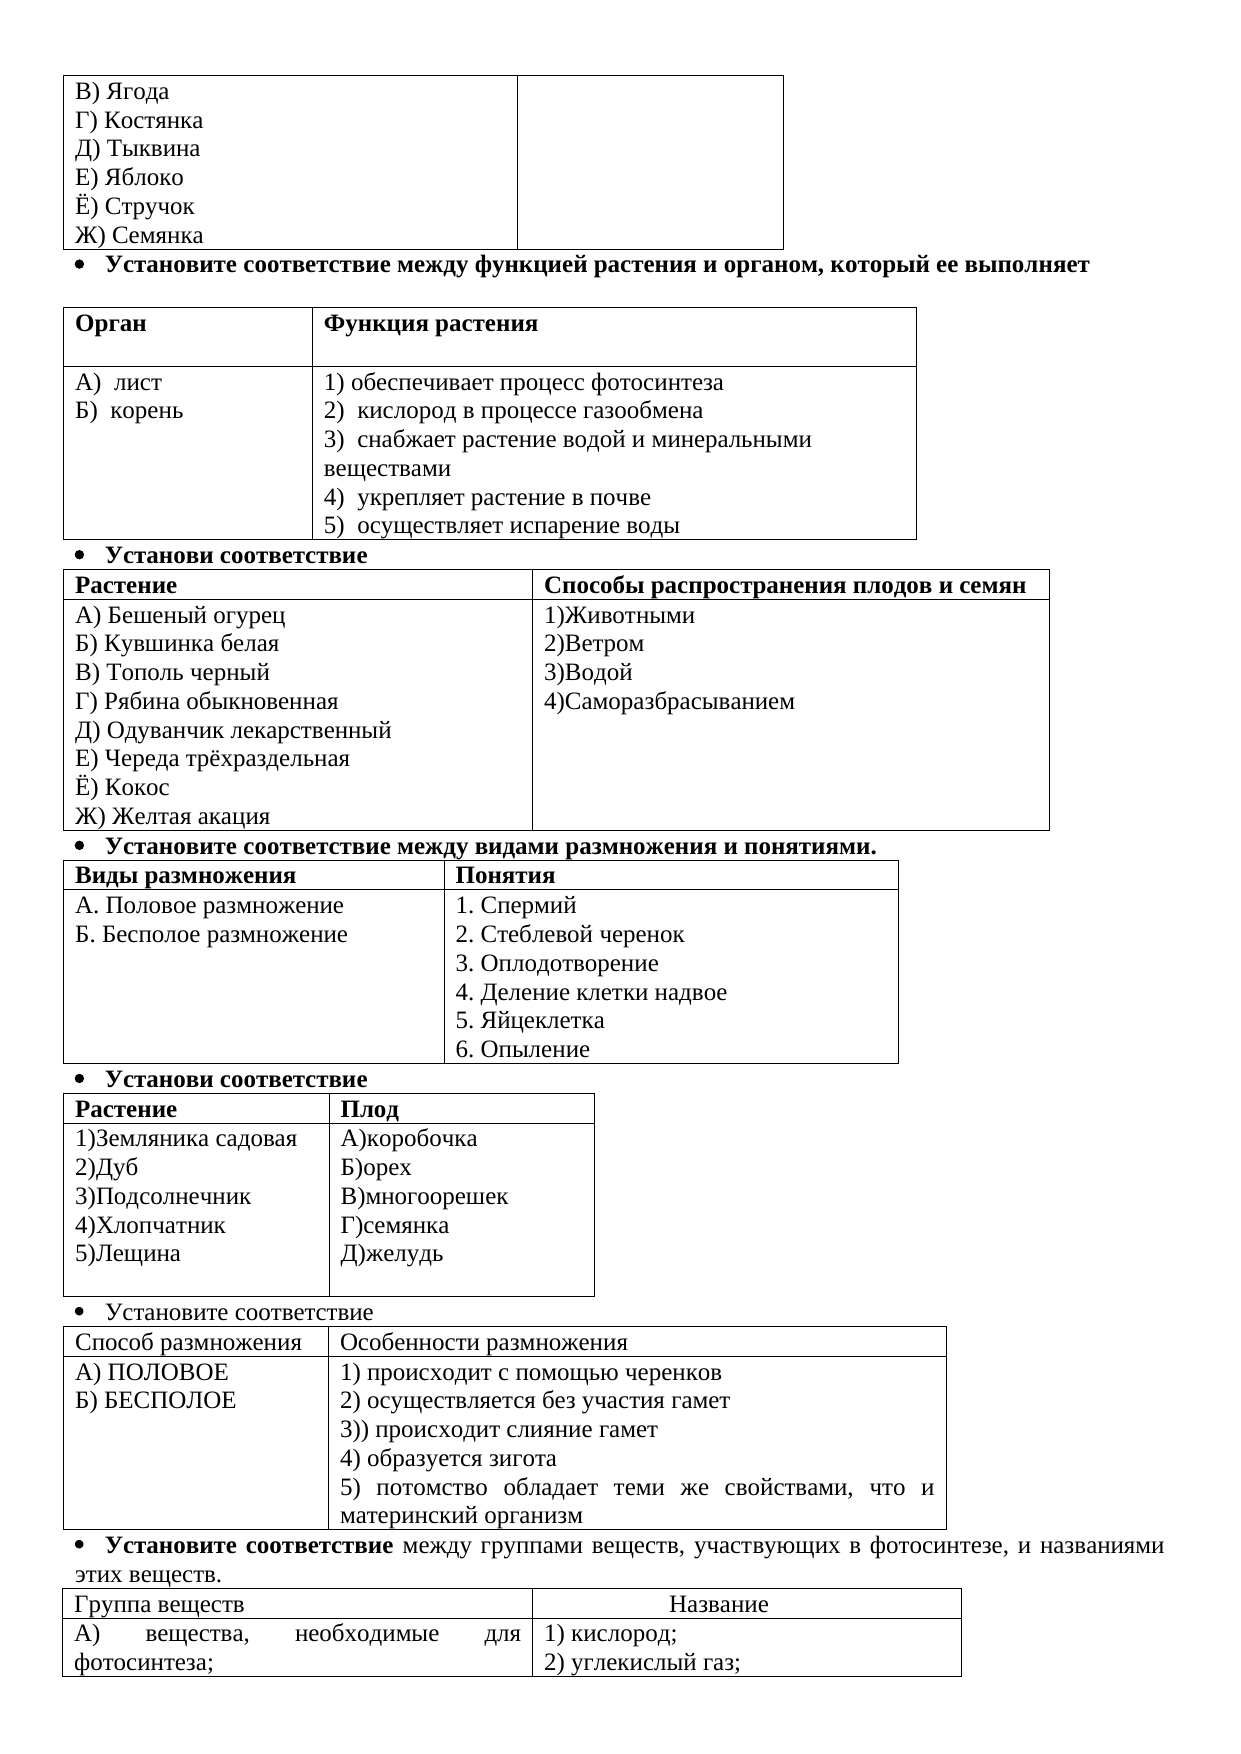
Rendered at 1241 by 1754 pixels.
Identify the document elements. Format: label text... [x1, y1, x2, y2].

list Установите соответствие между функцией растения и органом, который ее выполняет [75, 249, 1165, 278]
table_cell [518, 76, 783, 248]
table_cell А) ПОЛОВОЕ Б) БЕСПОЛОЕ [64, 1357, 328, 1529]
table_header Способ размножения [64, 1327, 328, 1356]
table_cell 1. Спермий 2. Стеблевой черенок 3. Оплодотворение 4. Деление клетки надвое 5. Яйцеклетка 6. Опыление [445, 890, 898, 1063]
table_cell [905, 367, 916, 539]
table_header Функция растения [313, 308, 916, 366]
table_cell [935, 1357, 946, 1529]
table_header Способы распространения плодов и семян [533, 570, 1049, 599]
table_cell А)коробочка Б)орех В)многоорешек Г)семянка Д)желудь [330, 1124, 594, 1296]
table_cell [533, 1619, 961, 1676]
table_cell 1)Животными 2)Ветром 3)Водой 4)Саморазбрасыванием [533, 600, 1049, 830]
table_cell А. Половое размножение Б. Бесполое размножение [64, 890, 444, 1063]
table_header Растение [64, 570, 532, 599]
table_header Плод [330, 1094, 594, 1122]
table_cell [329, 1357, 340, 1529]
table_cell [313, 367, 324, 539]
table_header Название [533, 1589, 961, 1617]
table_header Орган [64, 308, 312, 366]
table_header Понятия [445, 861, 898, 889]
list Установи соответствие [75, 540, 1165, 569]
table_header Группа веществ [63, 1589, 532, 1617]
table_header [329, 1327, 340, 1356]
table_cell 1)Земляника садовая 2)Дуб 3)Подсолнечник 4)Хлопчатник 5)Лещина [64, 1124, 329, 1296]
list Установите соответствие между группами веществ, участвующих в фотосинтезе, и названиями этих веществ. [75, 1530, 1165, 1588]
table_cell А) Бешеный огурец Б) Кувшинка белая В) Тополь черный Г) Рябина обыкновенная Д) Одуванчик лекарственный Е) Череда трёхраздельная Ё) Кокос Ж) Желтая акация [64, 600, 532, 830]
list Установите соответствие [75, 1297, 1165, 1326]
list Установи соответствие [75, 1064, 1165, 1093]
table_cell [64, 76, 517, 248]
table_header Растение [64, 1094, 329, 1122]
list Установите соответствие между видами размножения и понятиями. [75, 831, 1165, 859]
table_header Виды размножения [64, 861, 444, 889]
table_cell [63, 1619, 532, 1676]
table_cell А) лист Б) корень [64, 367, 312, 539]
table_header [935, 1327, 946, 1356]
